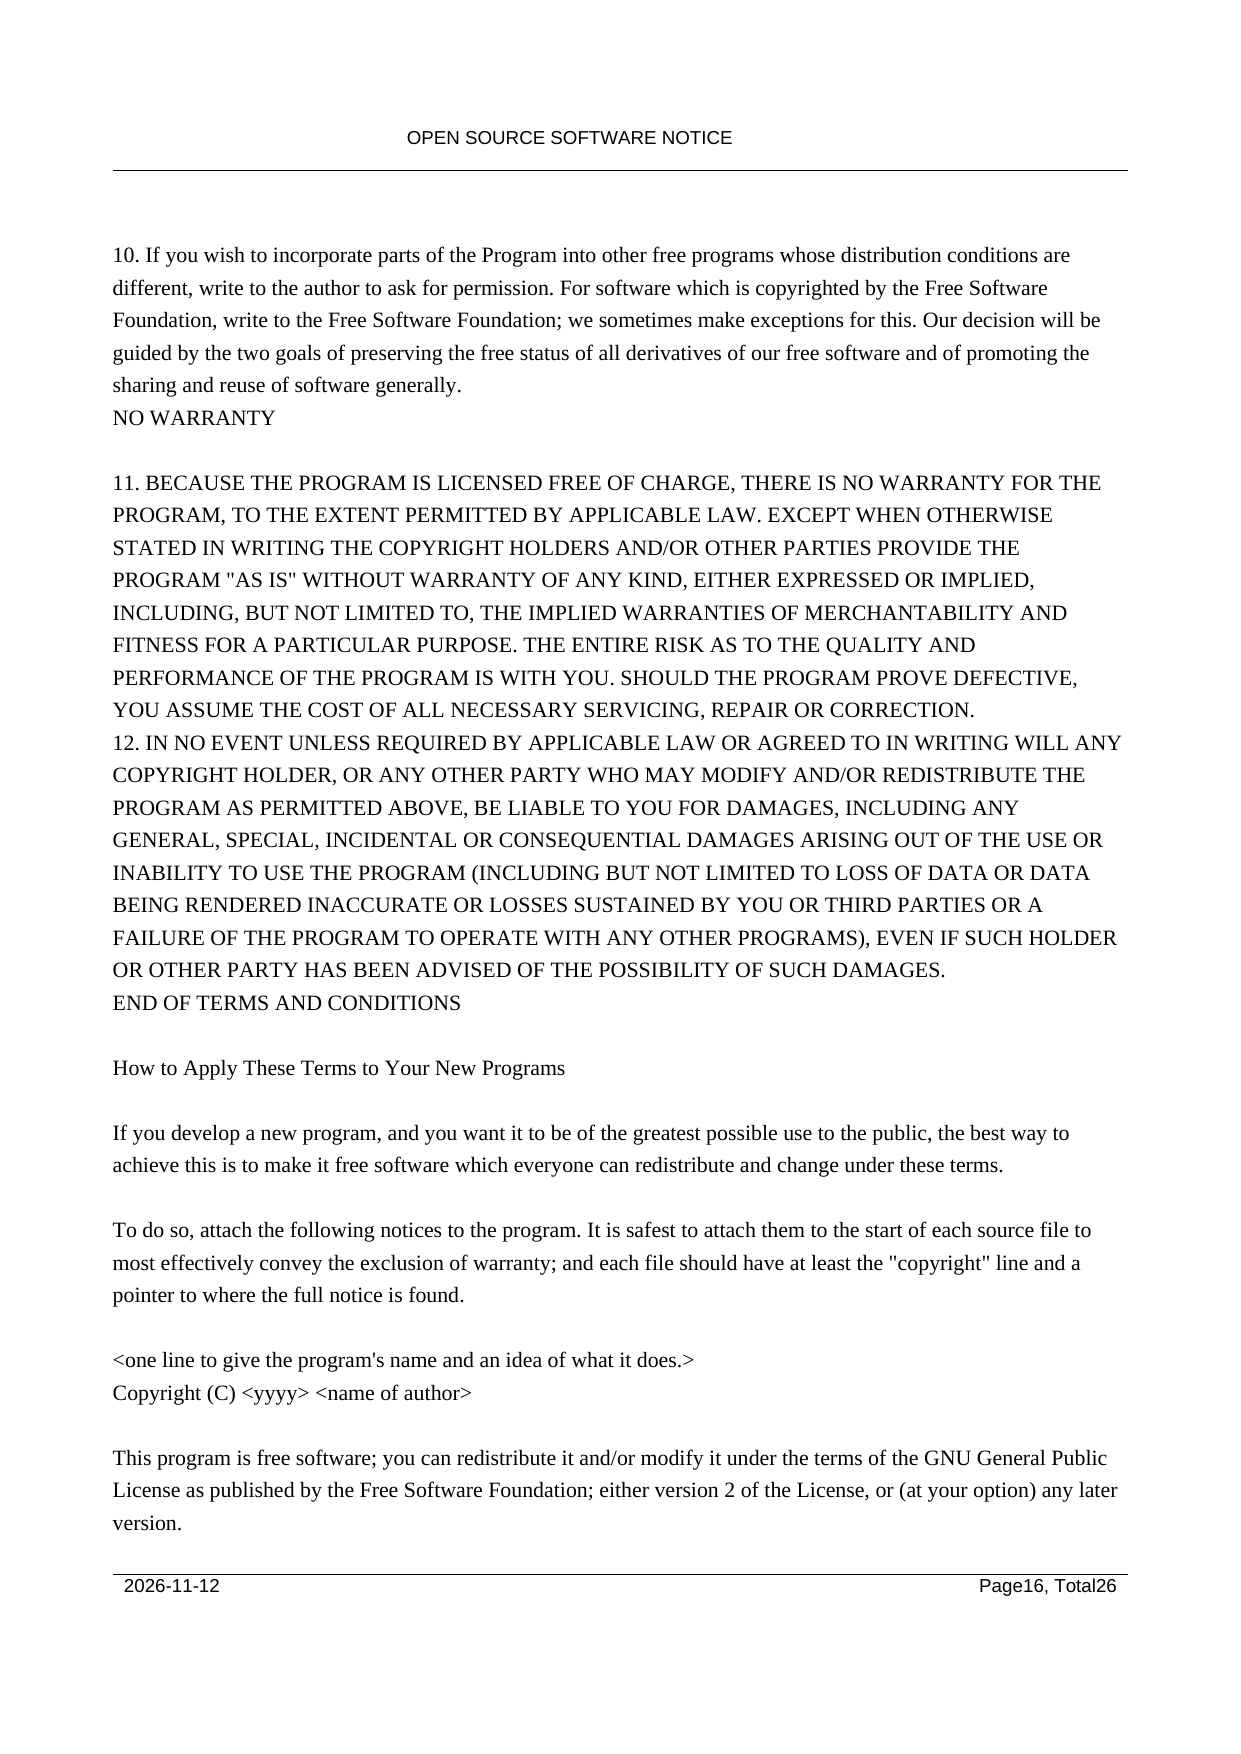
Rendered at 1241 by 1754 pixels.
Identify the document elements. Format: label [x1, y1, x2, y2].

text [112, 206, 1128, 1539]
